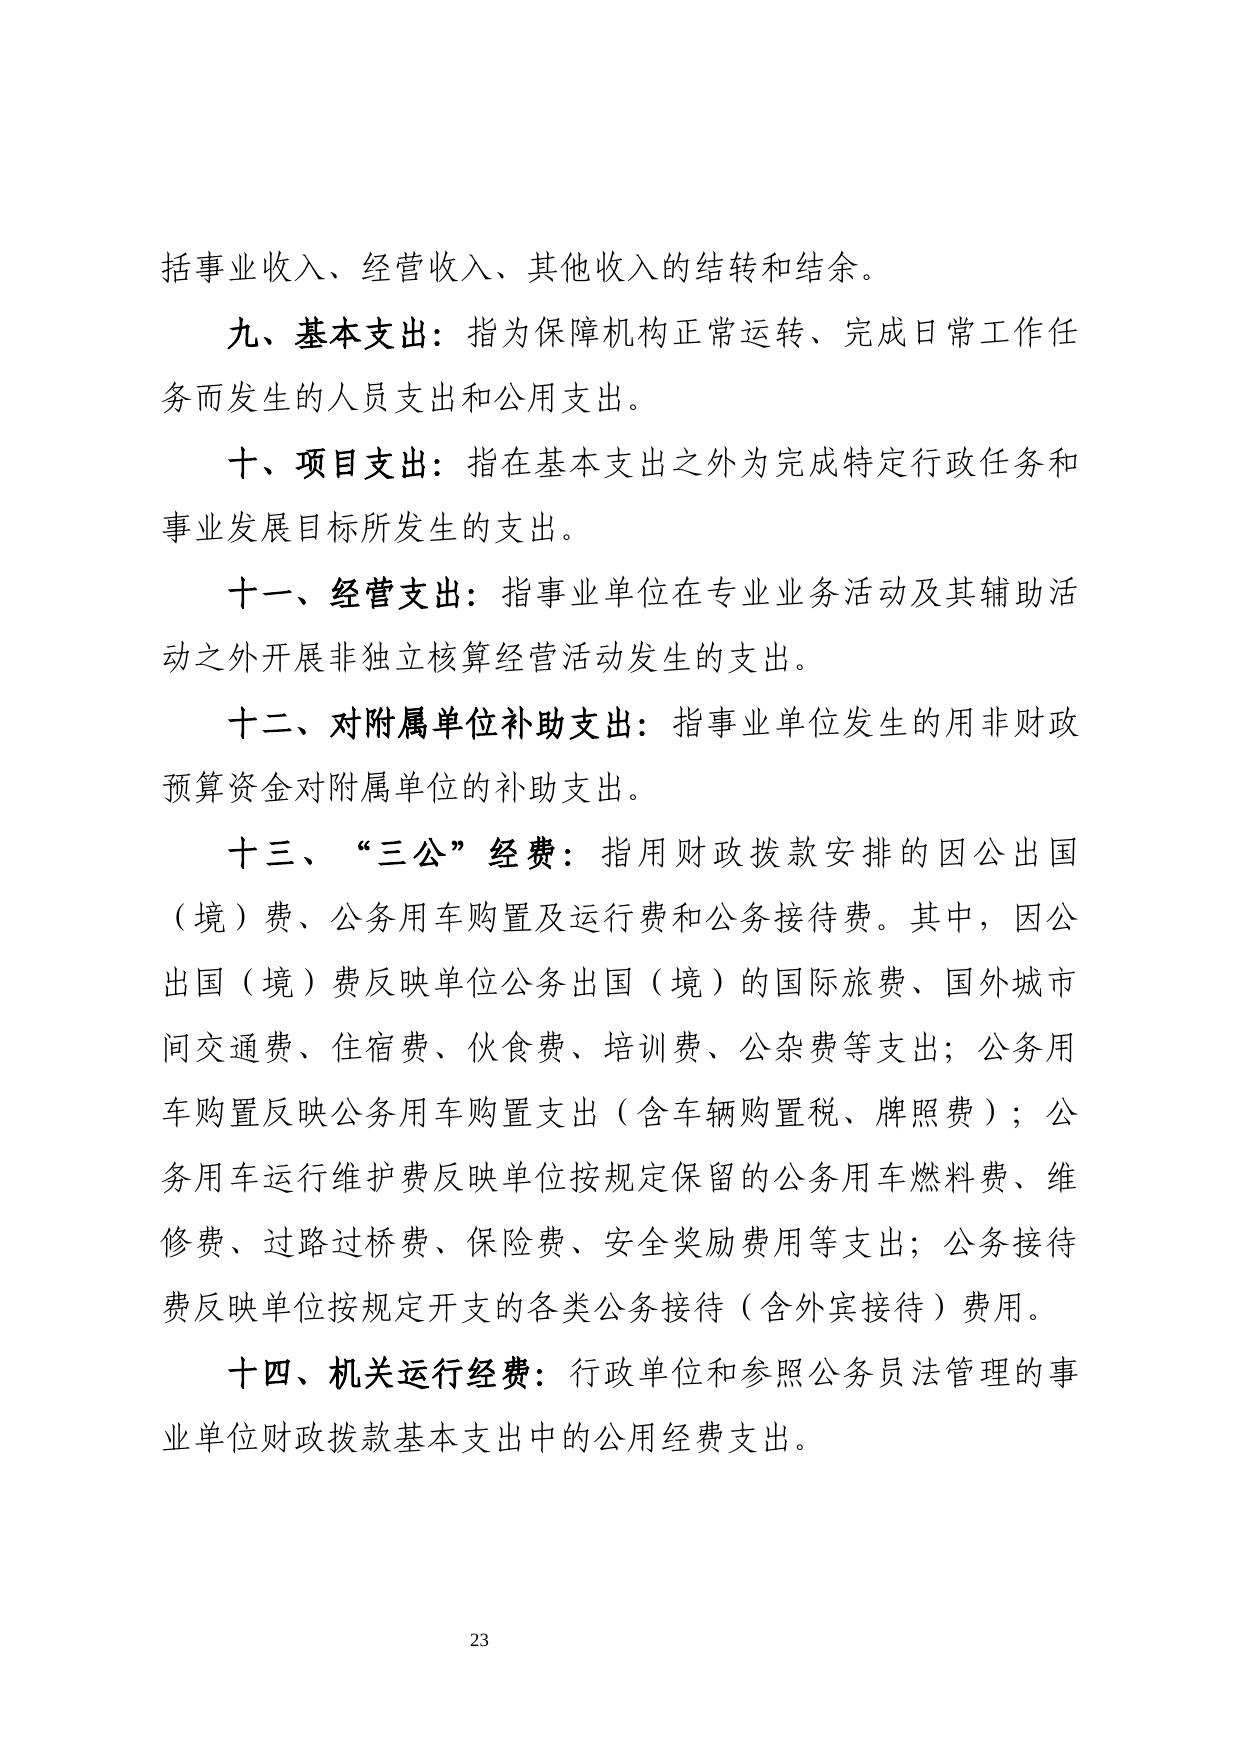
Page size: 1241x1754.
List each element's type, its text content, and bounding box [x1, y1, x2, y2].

text 十一、经营支出：指事业单位在专业业务活动及其辅助活动之外开展非独立核算经营活动发生的支出。 [159, 558, 1081, 688]
text 十四、机关运行经费：行政单位和参照公务员法管理的事业单位财政拨款基本支出中的公用经费支出。 [159, 1338, 1081, 1468]
text 十二、对附属单位补助支出：指事业单位发生的用非财政预算资金对附属单位的补助支出。 [159, 688, 1081, 818]
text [159, 233, 1081, 298]
text 十三、“三公”经费：指用财政拨款安排的因公出国（境）费、公务用车购置及运行费和公务接待费。其中，因公出国（境）费反映单位公务出国（境）的国际旅费、国外城市间交通费、住宿费、伙食费、培训费、公杂费等支出；公务用车购置反映公务用车购置支出（含车辆购置税、牌照费）；公务用车运行维护费反映单位按规定保留的公务用车燃料费、维修费、过路过桥费、保险费、安全奖励费用等支出；公务接待费反映单位按规定开支的各类公务接待（含外宾接待）费用。 [159, 818, 1081, 1338]
text 九、基本支出：指为保障机构正常运转、完成日常工作任务而发生的人员支出和公用支出。 [159, 298, 1081, 428]
text 十、项目支出：指在基本支出之外为完成特定行政任务和事业发展目标所发生的支出。 [159, 428, 1081, 558]
